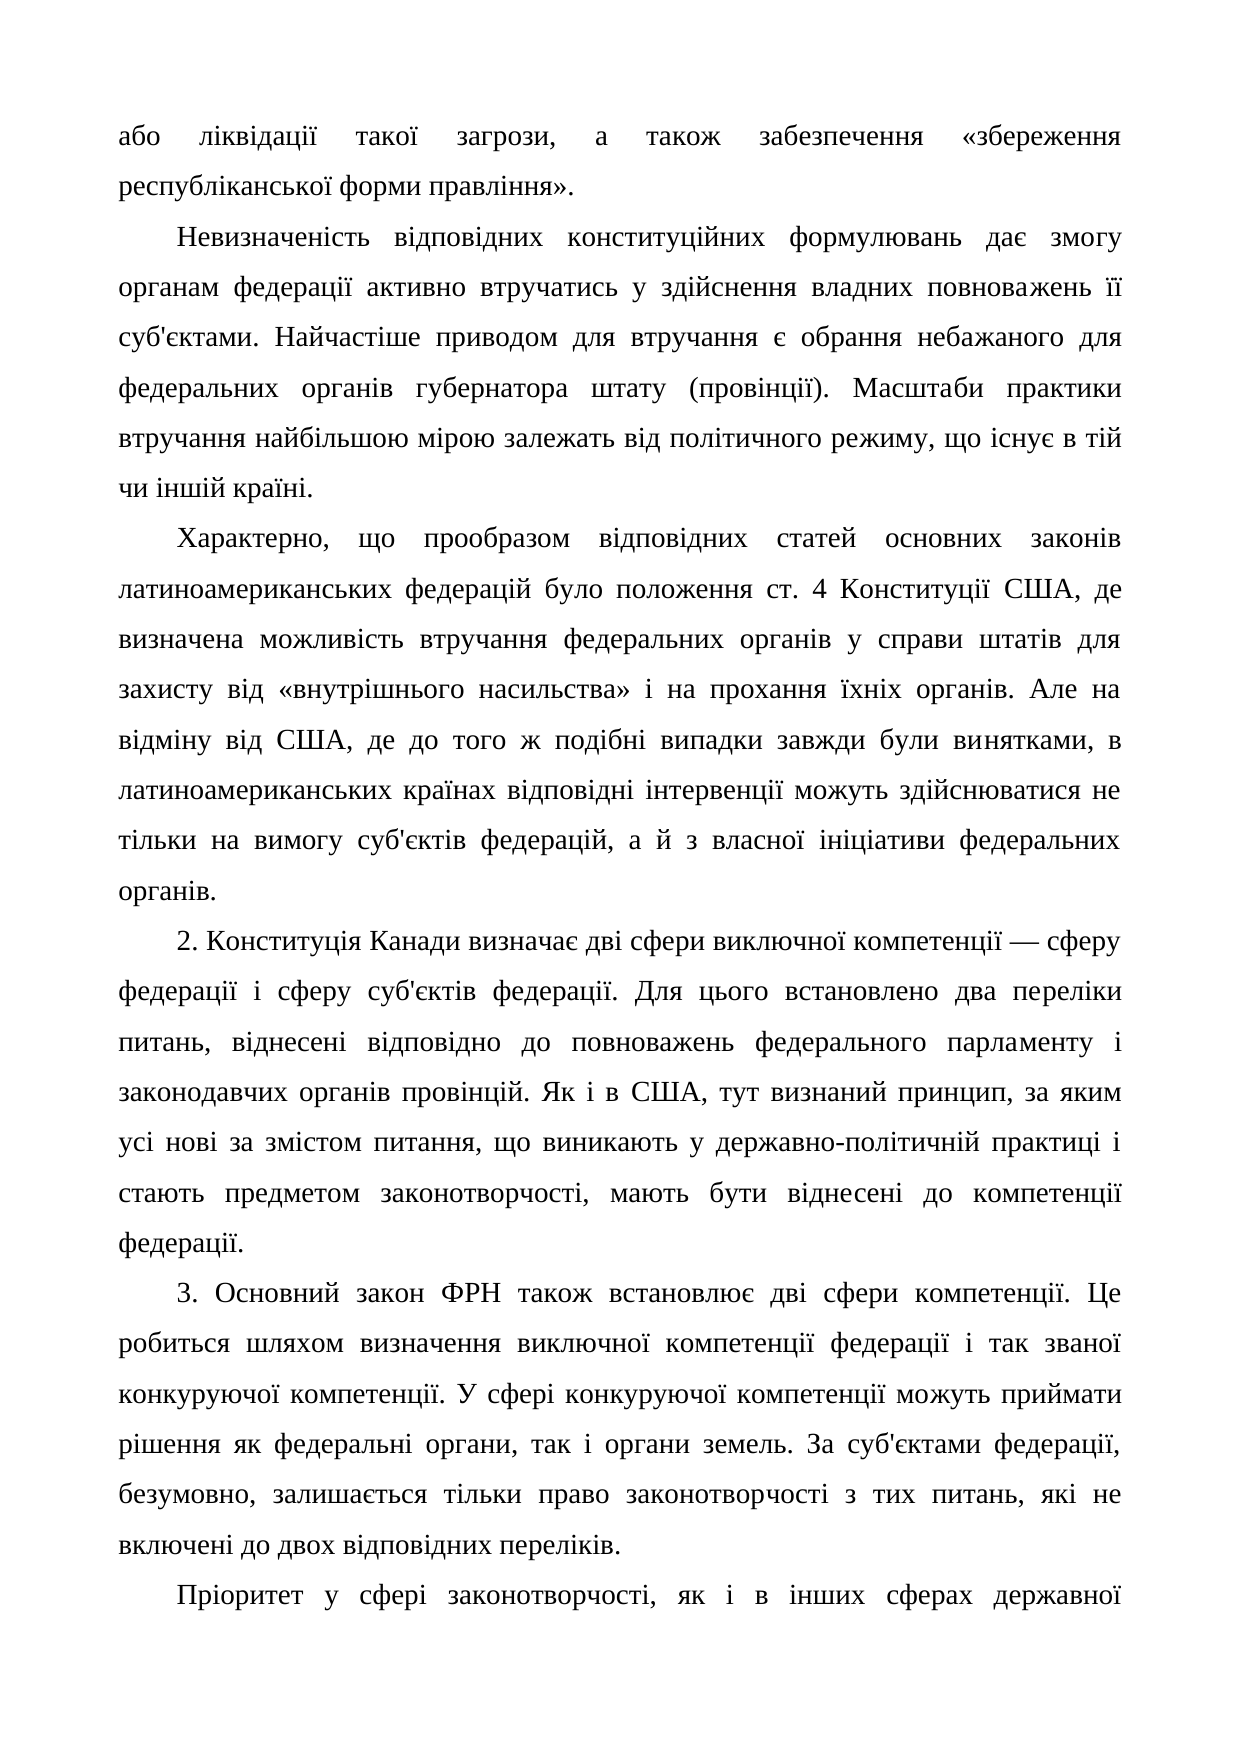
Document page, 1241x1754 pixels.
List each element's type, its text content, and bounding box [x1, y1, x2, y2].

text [118, 118, 1122, 202]
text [118, 1577, 1122, 1611]
text Характерно, що прообразом відповідних статей основних законів латиноамериканських федерацій було положення ст. 4 Конституції США, де визначена можливість втручання федеральних органів у справи штатів для захисту від «внутрішнього насильства» і на прохання їхніх органів. Але на відміну від США, де до того ж подібні випадки завжди були винятками, в латиноамериканських країнах відповідні інтервенції можуть здійснюватися не тільки на вимогу суб'єктів федерацій, а й з власної ініціативи федеральних органів. [118, 521, 1122, 906]
text Невизначеність відповідних конституційних формулювань дає змогу органам федерації активно втручатись у здійснення владних повноважень її суб'єктами. Найчастіше приводом для втручання є обрання небажаного для федеральних органів губернатора штату (провінції). Масштаби практики втручання найбільшою мірою залежать від політичного режиму, що існує в тій чи іншій країні. [118, 219, 1122, 504]
text 2. Конституція Канади визначає дві сфери виключної компетенції — сферу федерації і сферу суб'єктів федерації. Для цього встановлено два переліки питань, віднесені відповідно до повноважень федерального парламенту і законодавчих органів провінцій. Як і в США, тут визнаний принцип, за яким усі нові за змістом питання, що виникають у державно-політичній практиці і стають предметом законотворчості, мають бути віднесені до компетенції федерації. [118, 923, 1122, 1258]
text 3. Основний закон ФРН також встановлює дві сфери компетенції. Це робиться шляхом визначення виключної компетенції федерації і так званої конкуруючої компетенції. У сфері конкуруючої компетенції можуть приймати рішення як федеральні органи, так і органи земель. За суб'єктами федерації, безумовно, залишається тільки право законотворчості з тих питань, які не включені до двох відповідних переліків. [118, 1275, 1122, 1560]
